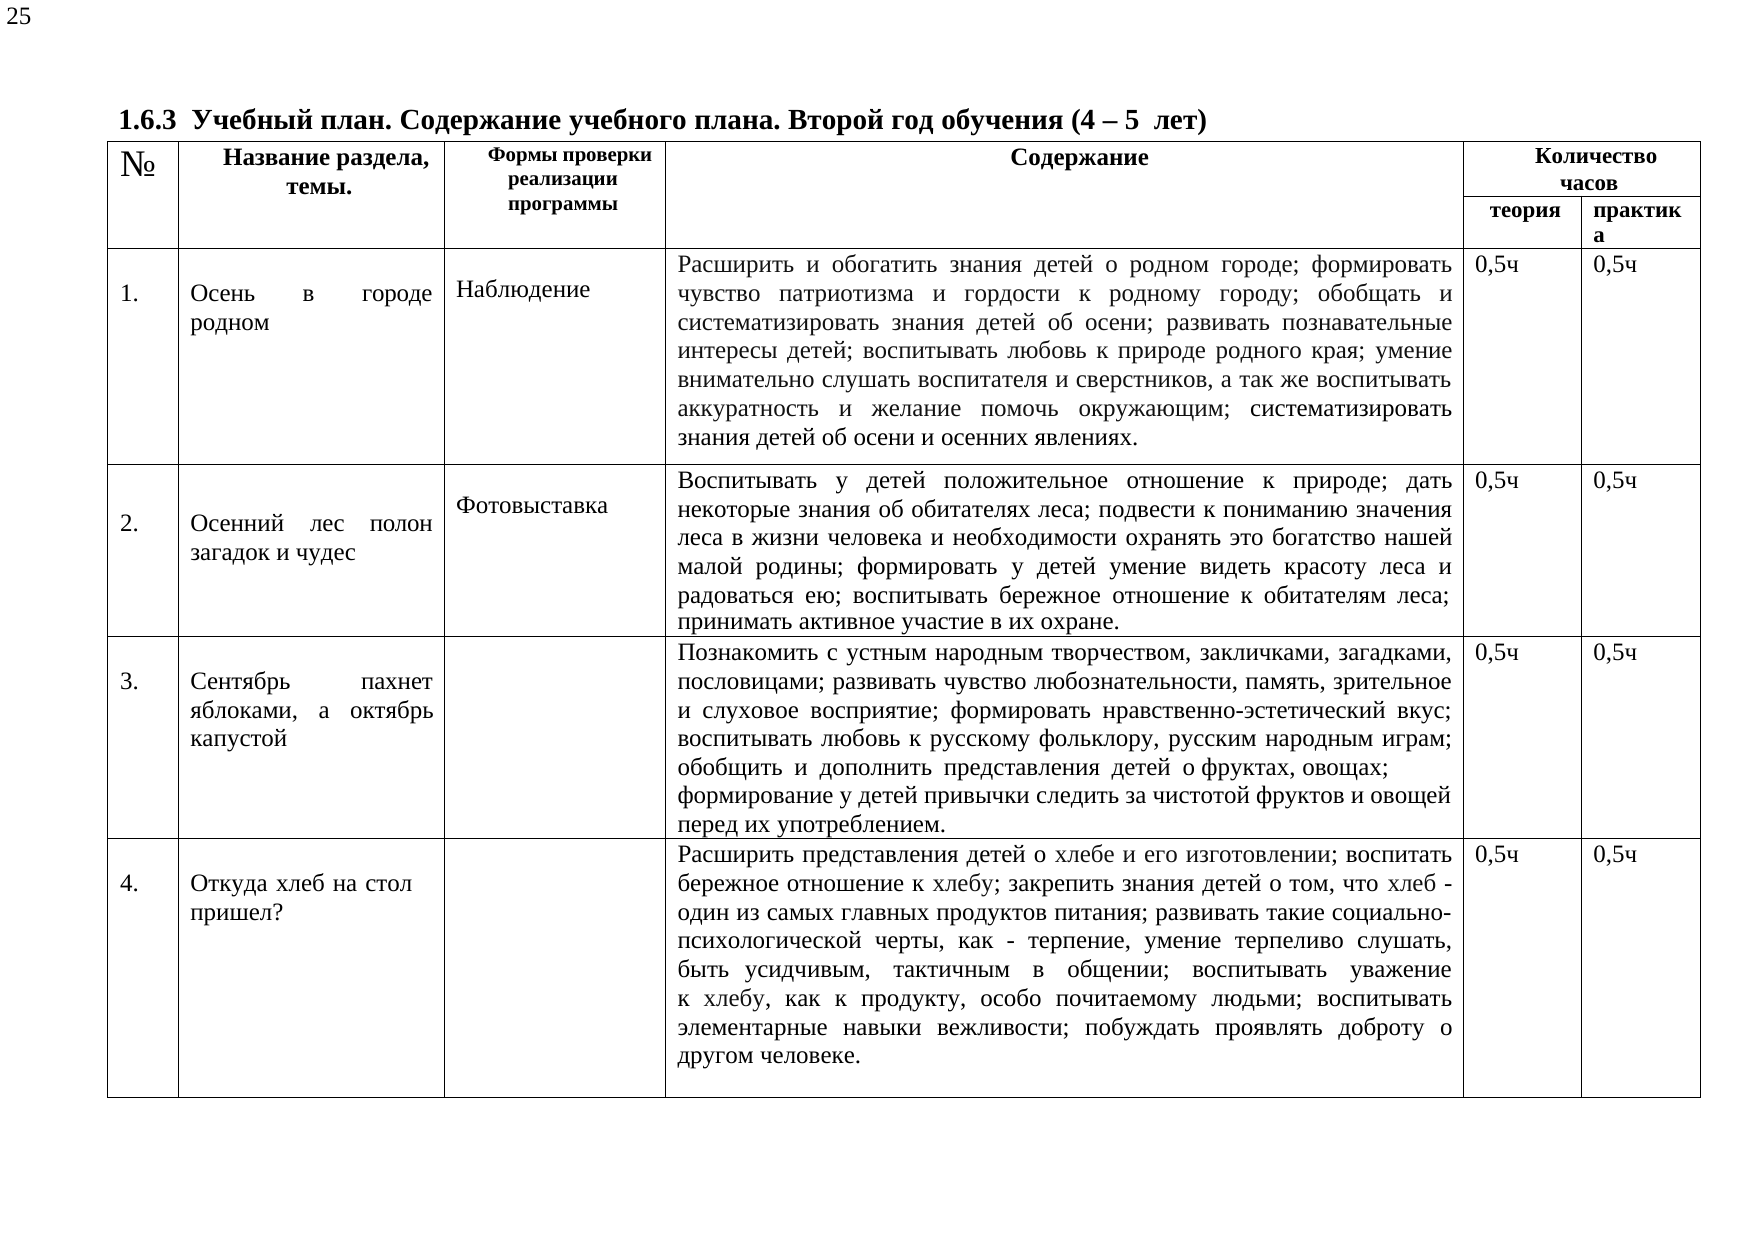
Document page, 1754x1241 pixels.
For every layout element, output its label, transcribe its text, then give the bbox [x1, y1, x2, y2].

table_cell 1. [108, 249, 178, 464]
table_cell Наблюдение [445, 249, 665, 464]
table_cell теория [1464, 197, 1581, 248]
table_cell 0,5ч [1582, 249, 1700, 464]
table_cell 0,5ч [1464, 249, 1581, 464]
table_cell 3. [108, 637, 178, 838]
table_cell [445, 637, 665, 838]
table_cell Расширить представления детей о хлебе и его изготовлении; воспитать бережное отношение к хлебу; закрепить знания детей о том, что хлеб - один из самых главных продуктов питания; развивать такие социально- психологической черты, как - терпение, умение терпеливо слушать, быть усидчивым, тактичным в общении; воспитывать уважение к хлебу, как к продукту, особо почитаемому людьми; воспитывать элементарные навыки вежливости; побуждать проявлять доброту о другом человеке. [666, 839, 1463, 1097]
table_cell [445, 839, 665, 1097]
table_cell 0,5ч [1582, 637, 1700, 838]
table_header № [108, 142, 178, 248]
table_cell Познакомить с устным народным творчеством, закличками, загадками, пословицами; развивать чувство любознательности, память, зрительное и слуховое восприятие; формировать нравственно-эстетический вкус; воспитывать любовь к русскому фольклору, русским народным играм; обобщить и дополнить представления детей о фруктах, овощах; формирование у детей привычки следить за чистотой фруктов и овощей перед их употреблением. [666, 637, 1463, 838]
table_cell Фотовыставка [445, 465, 665, 636]
table_cell 0,5ч [1464, 465, 1581, 636]
table_cell 0,5ч [1582, 839, 1700, 1097]
table_cell 2. [108, 465, 178, 636]
list Учебный план. Содержание учебного плана. Второй год обучения (4 – 5 лет) [118, 102, 1725, 136]
table_header Название раздела, темы. [179, 142, 444, 248]
table_cell Откуда хлеб на стол пришел? [179, 839, 444, 1097]
table_cell 0,5ч [1464, 637, 1581, 838]
table_cell Осень в городе родном [179, 249, 444, 464]
table_cell Расширить и обогатить знания детей о родном городе; формировать чувство патриотизма и гордости к родному городу; обобщать и систематизировать знания детей об осени; развивать познавательные интересы детей; воспитывать любовь к природе родного края; умение внимательно слушать воспитателя и сверстников, а так же воспитывать аккуратность и желание помочь окружающим; систематизировать знания детей об осени и осенних явлениях. [666, 249, 1463, 464]
table_cell 4. [108, 839, 178, 1097]
table_cell Осенний лес полон загадок и чудес [179, 465, 444, 636]
table_header Формы проверки реализации программы [445, 142, 665, 248]
table_cell 0,5ч [1582, 465, 1700, 636]
table_cell 0,5ч [1464, 839, 1581, 1097]
table_header Содержание [666, 142, 1463, 248]
table_cell практик а [1582, 197, 1700, 248]
table_cell Воспитывать у детей положительное отношение к природе; дать некоторые знания об обитателях леса; подвести к пониманию значения леса в жизни человека и необходимости охранять это богатство нашей малой родины; формировать у детей умение видеть красоту леса и радоваться ею; воспитывать бережное отношение к обитателям леса; принимать активное участие в их охране. [666, 465, 1463, 636]
table_header Количество часов [1464, 142, 1700, 196]
table_cell Сентябрь пахнет яблоками, а октябрь капустой [179, 637, 444, 838]
